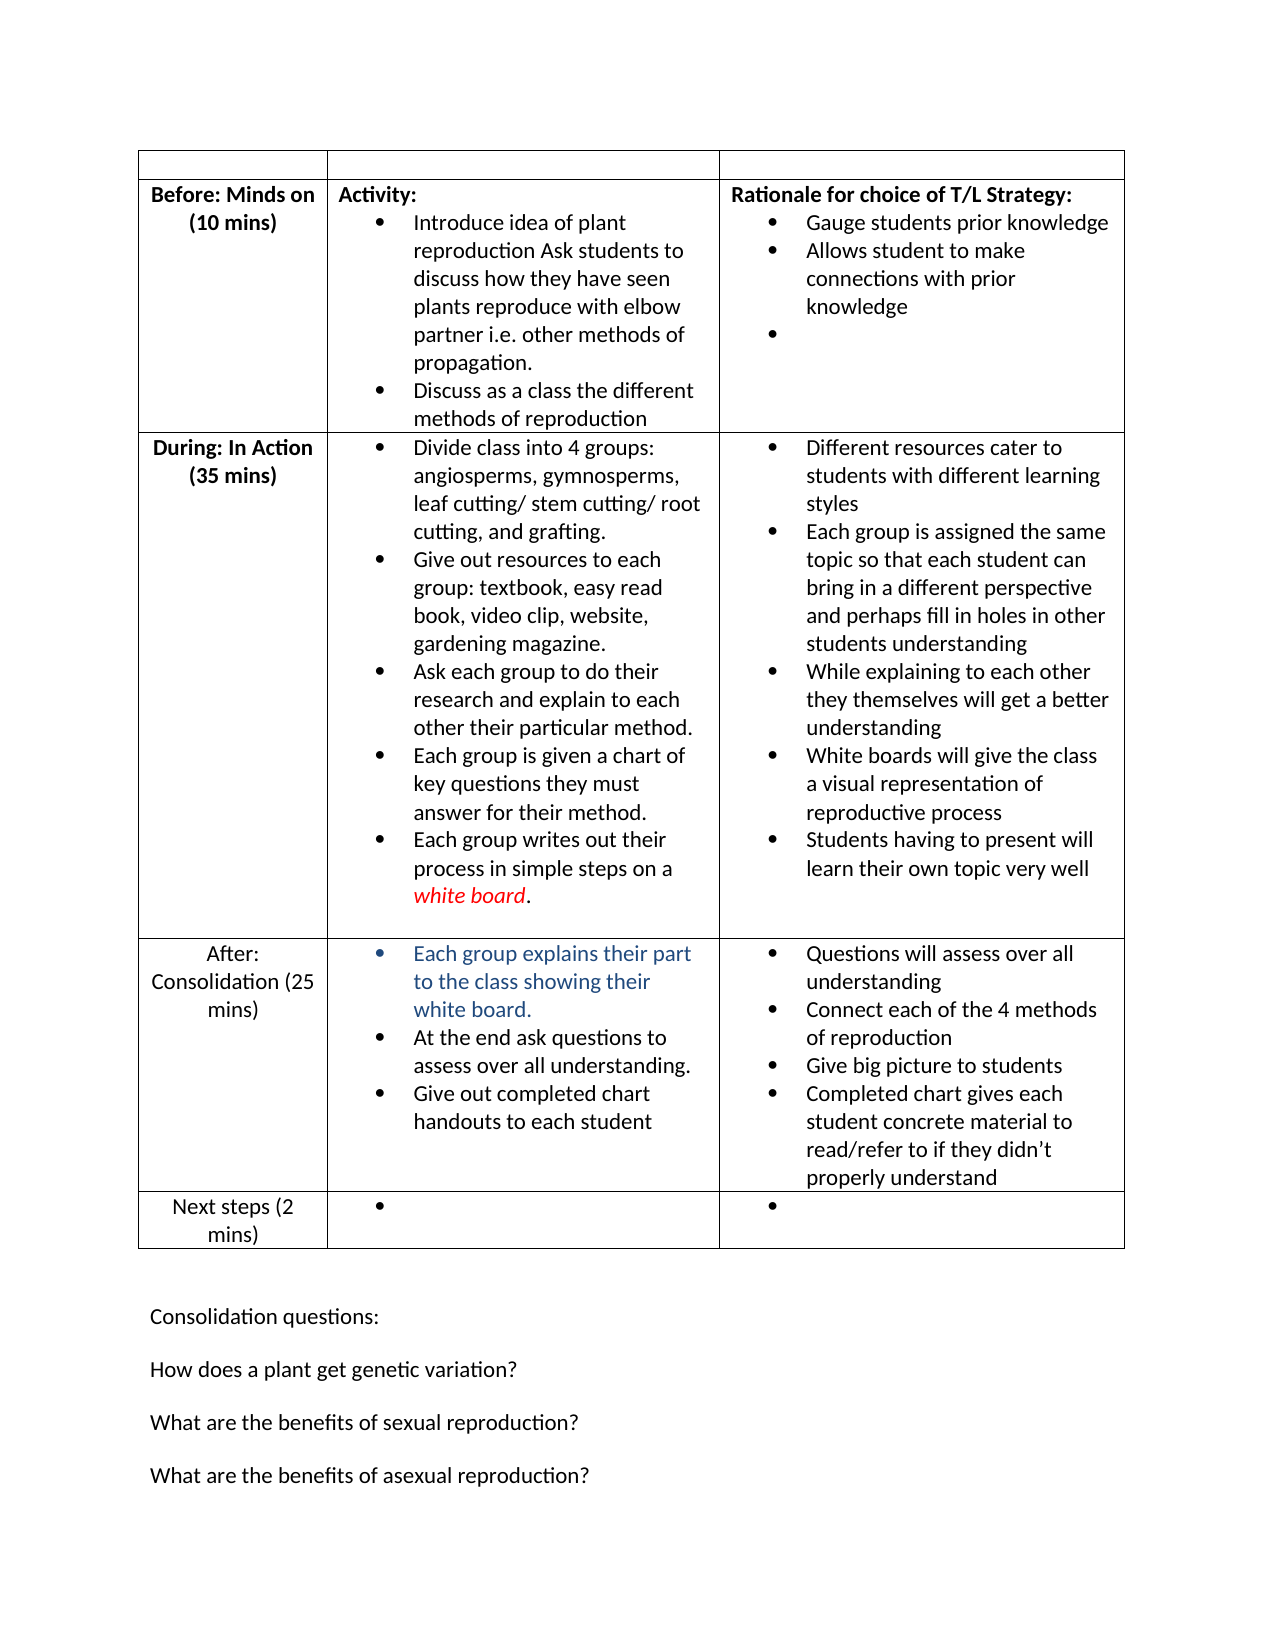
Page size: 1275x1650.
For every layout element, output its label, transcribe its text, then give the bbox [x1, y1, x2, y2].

text What are the benefits of sexual reproduction? [150, 1408, 1125, 1436]
table_header [139, 151, 327, 179]
table_cell Activity: Introduce idea of plant reproduction Ask students to discuss how they have seen plants reproduce with elbow partner i.e. other methods of propagation. Discuss as a class the different methods of reproduction [328, 180, 719, 432]
text What are the benefits of asexual reproduction? [150, 1461, 1125, 1489]
table_cell Different resources cater to students with different learning styles Each group is assigned the same topic so that each student can bring in a different perspective and perhaps fill in holes in other students understanding While explaining to each other they themselves will get a better understanding White boards will give the class a visual representation of reproductive process Students having to present will learn their own topic very well [720, 433, 1124, 938]
table_header [720, 151, 1124, 179]
table_cell Each group explains their part to the class showing their white board. At the end ask questions to assess over all understanding. Give out completed chart handouts to each student [328, 939, 719, 1191]
table_cell [328, 1192, 719, 1248]
table_cell [720, 1192, 1124, 1248]
table_header [328, 151, 719, 179]
text Consolidation questions: [150, 1302, 1125, 1330]
table_cell Before: Minds on (10 mins) [139, 180, 327, 432]
table_cell Rationale for choice of T/L Strategy: Gauge students prior knowledge Allows student to make connections with prior knowledge [720, 180, 1124, 432]
table_cell After: Consolidation (25 mins) [139, 939, 327, 1191]
table_cell Next steps (2 mins) [139, 1192, 327, 1248]
table_cell Questions will assess over all understanding Connect each of the 4 methods of reproduction Give big picture to students Completed chart gives each student concrete material to read/refer to if they didn’t properly understand [720, 939, 1124, 1191]
table_cell Divide class into 4 groups: angiosperms, gymnosperms, leaf cutting/ stem cutting/ root cutting, and grafting. Give out resources to each group: textbook, easy read book, video clip, website, gardening magazine. Ask each group to do their research and explain to each other their particular method. Each group is given a chart of key questions they must answer for their method. Each group writes out their process in simple steps on a white board. [328, 433, 719, 938]
text How does a plant get genetic variation? [150, 1355, 1125, 1383]
table_cell During: In Action (35 mins) [139, 433, 327, 938]
